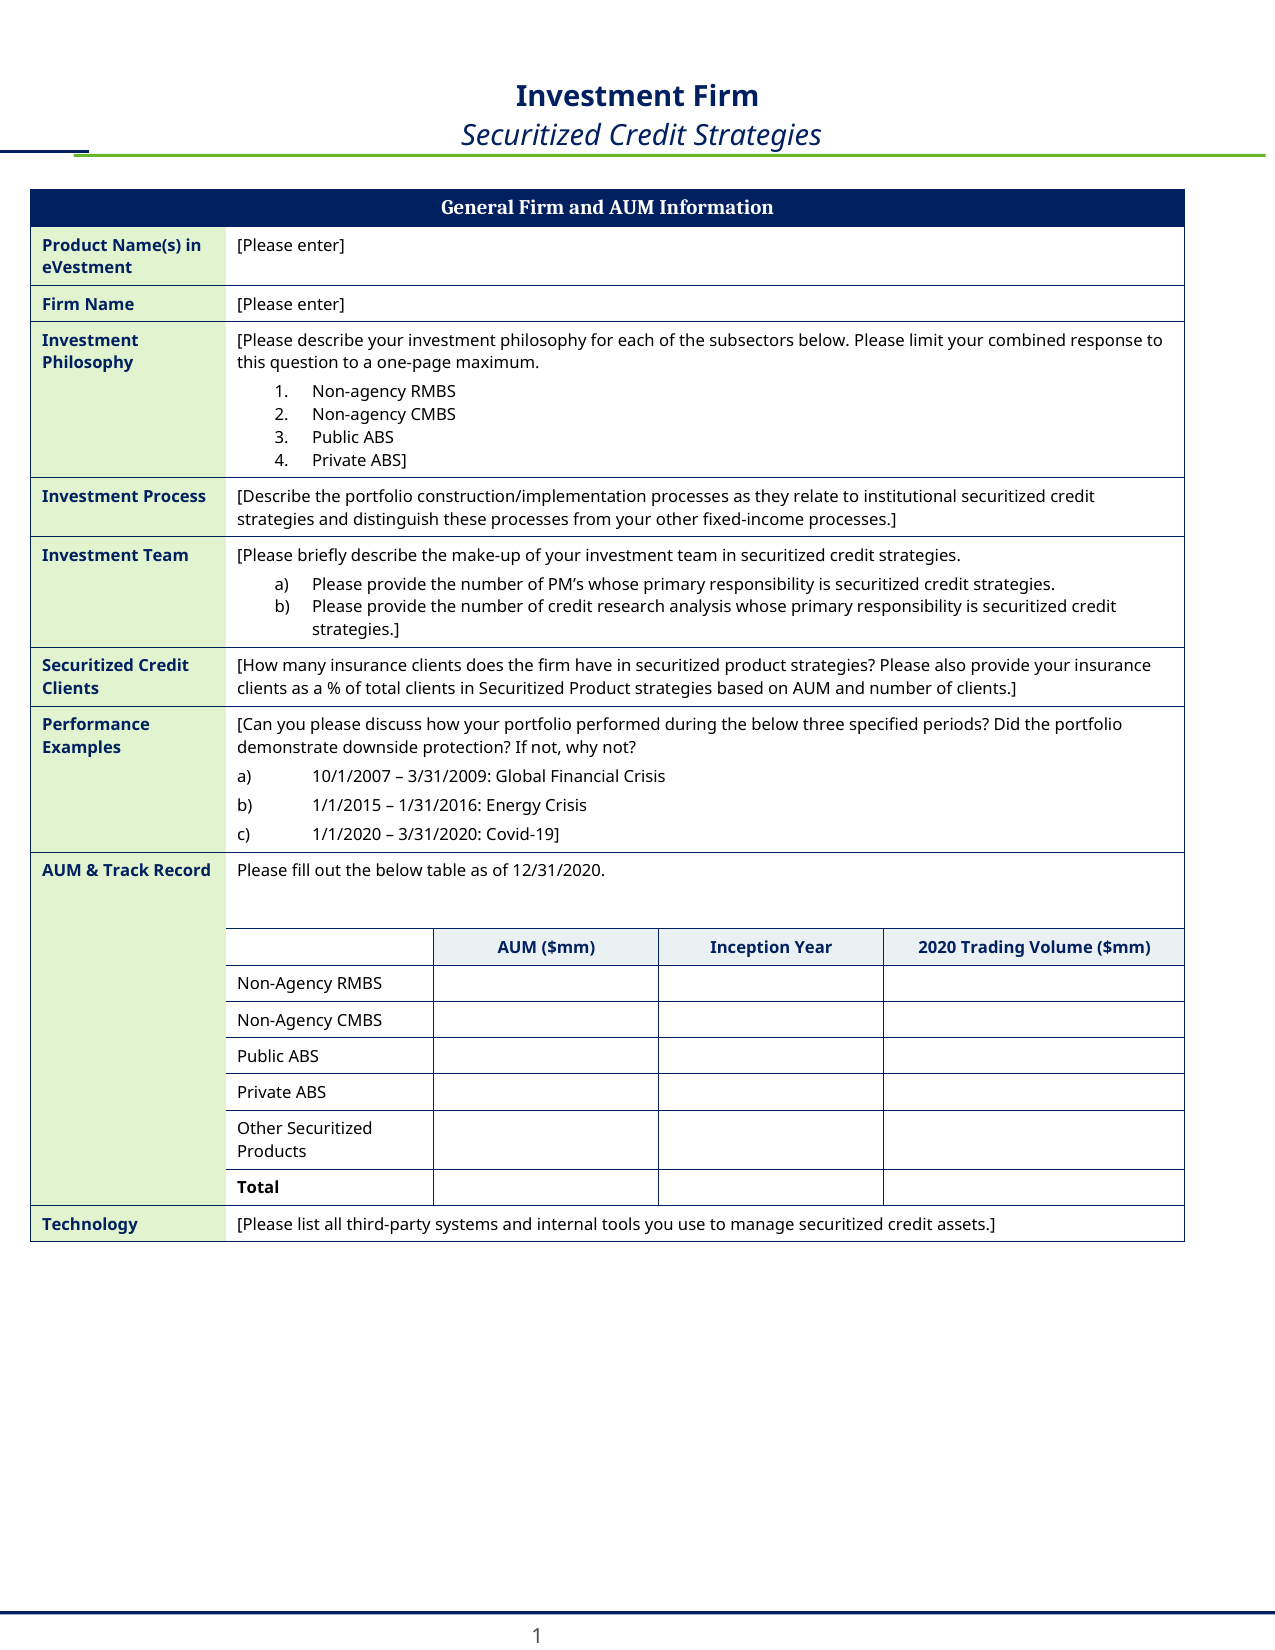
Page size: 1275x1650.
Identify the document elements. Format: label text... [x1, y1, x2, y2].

table_cell [434, 1074, 658, 1109]
table_cell Private ABS [226, 1074, 433, 1109]
table_cell Product Name(s) in eVestment [31, 227, 226, 285]
table_cell Inception Year [659, 929, 883, 964]
table_cell [659, 1002, 883, 1037]
table_cell Investment Process [31, 478, 226, 536]
table_cell Technology [31, 1206, 226, 1241]
table_cell [659, 1074, 883, 1109]
table_cell [434, 1038, 658, 1073]
table_cell [Can you please discuss how your portfolio performed during the below three specified periods? Did the portfolio demonstrate downside protection? If not, why not? a) 10/1/2007 – 3/31/2009: Global Financial Crisis b) 1/1/2015 – 1/31/2016: Energy Crisis c) 1/1/2020 – 3/31/2020: Covid-19] [226, 707, 1184, 852]
table_cell [659, 1170, 883, 1205]
table_cell AUM & Track Record [31, 853, 226, 1205]
table_cell Other Securitized Products [226, 1111, 433, 1168]
table_cell [Please list all third-party systems and internal tools you use to manage securitized credit assets.] [226, 1206, 1184, 1241]
table_cell Public ABS [226, 1038, 433, 1073]
table_cell Firm Name [31, 286, 226, 321]
table_cell Investment Philosophy [31, 322, 226, 477]
table_cell 2020 Trading Volume ($mm) [884, 929, 1184, 964]
table_cell [Please enter] [226, 227, 1184, 285]
table_cell [659, 1111, 883, 1168]
table_cell [884, 966, 1184, 1001]
table_cell [659, 1038, 883, 1073]
table_cell [434, 1002, 658, 1037]
table_cell [Please briefly describe the make-up of your investment team in securitized credit strategies. Please provide the number of PM’s whose primary responsibility is securitized credit strategies. Please provide the number of credit research analysis whose primary responsibility is securitized credit strategies.] [226, 537, 1184, 647]
table_cell Performance Examples [31, 707, 226, 852]
table_cell Total [226, 1170, 433, 1205]
table_cell Please fill out the below table as of 12/31/2020. [226, 853, 1184, 928]
table_cell [884, 1074, 1184, 1109]
table_cell [434, 1111, 658, 1168]
table_cell Non-Agency RMBS [226, 966, 433, 1001]
table_cell [884, 1170, 1184, 1205]
table_cell [884, 1038, 1184, 1073]
table_cell [How many insurance clients does the firm have in securitized product strategies? Please also provide your insurance clients as a % of total clients in Securitized Product strategies based on AUM and number of clients.] [226, 648, 1184, 706]
table_cell Non-Agency CMBS [226, 1002, 433, 1037]
table_cell [Describe the portfolio construction/implementation processes as they relate to institutional securitized credit strategies and distinguish these processes from your other fixed-income processes.] [226, 478, 1184, 536]
table_cell Securitized Credit Clients [31, 648, 226, 706]
table_cell [226, 929, 433, 964]
table_cell [434, 1170, 658, 1205]
table_cell [884, 1002, 1184, 1037]
table_cell [Please describe your investment philosophy for each of the subsectors below. Please limit your combined response to this question to a one-page maximum. Non-agency RMBS Non-agency CMBS Public ABS Private ABS] [226, 322, 1184, 477]
table_cell AUM ($mm) [434, 929, 658, 964]
table_header General Firm and AUM Information [31, 190, 1184, 226]
table_cell Investment Team [31, 537, 226, 647]
table_cell [434, 966, 658, 1001]
table_cell [884, 1111, 1184, 1168]
table_cell [Please enter] [226, 286, 1184, 321]
table_cell [659, 966, 883, 1001]
